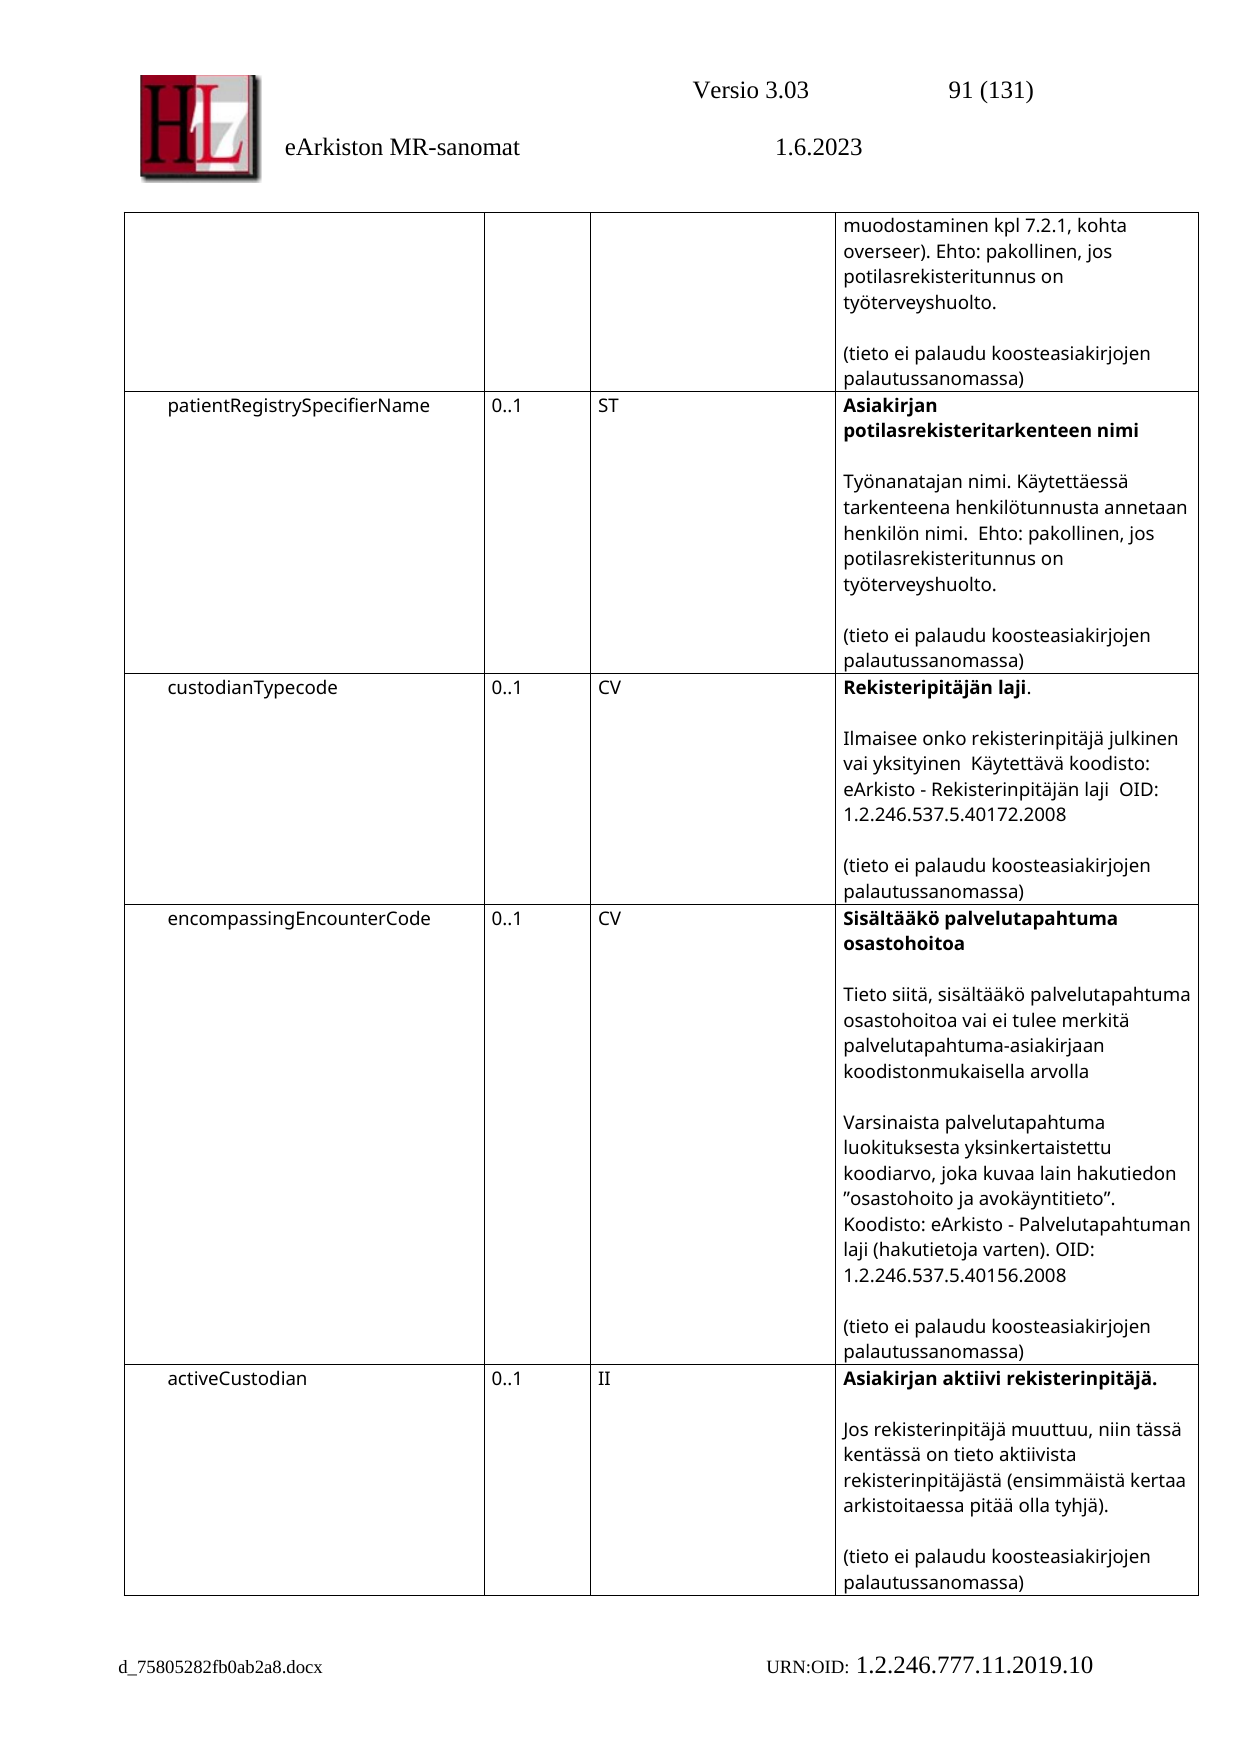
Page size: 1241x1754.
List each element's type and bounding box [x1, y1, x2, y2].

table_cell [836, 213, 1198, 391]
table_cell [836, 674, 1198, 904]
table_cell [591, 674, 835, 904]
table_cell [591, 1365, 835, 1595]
picture [140, 75, 263, 183]
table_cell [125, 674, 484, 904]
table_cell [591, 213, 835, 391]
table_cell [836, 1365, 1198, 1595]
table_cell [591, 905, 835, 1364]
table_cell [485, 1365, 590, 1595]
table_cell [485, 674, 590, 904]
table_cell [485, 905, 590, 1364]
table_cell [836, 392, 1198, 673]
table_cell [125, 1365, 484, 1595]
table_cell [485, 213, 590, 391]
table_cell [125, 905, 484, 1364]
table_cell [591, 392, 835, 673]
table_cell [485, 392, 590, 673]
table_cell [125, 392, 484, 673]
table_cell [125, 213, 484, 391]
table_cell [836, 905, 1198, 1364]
